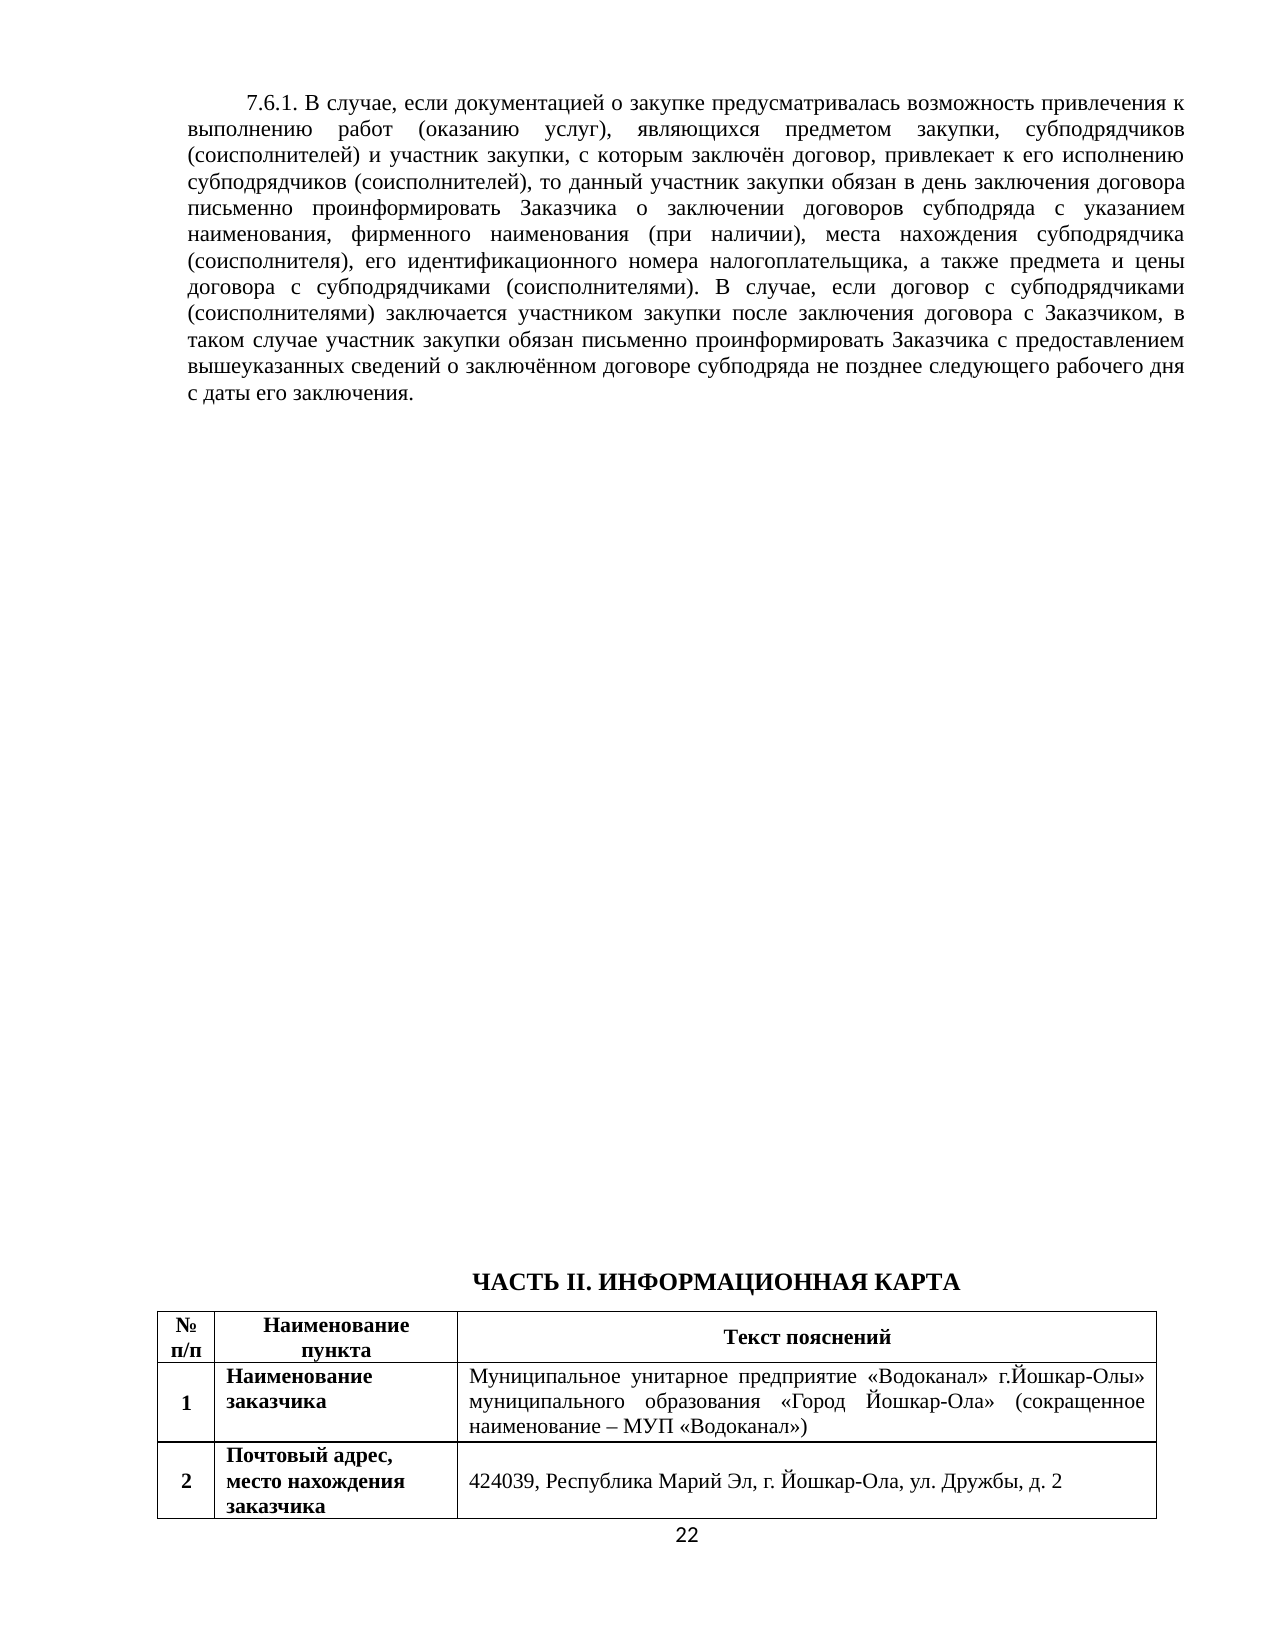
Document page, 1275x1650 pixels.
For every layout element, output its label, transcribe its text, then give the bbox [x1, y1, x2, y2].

table_cell Почтовый адрес, место нахождения заказчика [215, 1443, 457, 1518]
table_cell 2 [158, 1443, 214, 1518]
table_cell 424039, Республика Марий Эл, г. Йошкар-Ола, ул. Дружбы, д. 2 [458, 1443, 1156, 1518]
table_cell Муниципальное унитарное предприятие «Водоканал» г.Йошкар-Олы» муниципального образования «Город Йошкар-Ола» (сокращенное наименование – МУП «Водоканал») [458, 1363, 1156, 1441]
table_header № п/п [158, 1312, 214, 1362]
text 7.6.1. В случае, если документацией о закупке предусматривалась возможность привлечения к выполнению работ (оказанию услуг), являющихся предметом закупки, субподрядчиков (соисполнителей) и участник закупки, с которым заключён договор, привлекает к его исполнению субподрядчиков (соисполнителей), то данный участник закупки обязан в день заключения договора письменно проинформировать Заказчика о заключении договоров субподряда с указанием наименования, фирменного наименования (при наличии), места нахождения субподрядчика (соисполнителя), его идентификационного номера налогоплательщика, а также предмета и цены договора с субподрядчиками (соисполнителями). В случае, если договор с субподрядчиками (соисполнителями) заключается участником закупки после заключения договора с Заказчиком, в таком случае участник закупки обязан письменно проинформировать Заказчика с предоставлением вышеуказанных сведений о заключённом договоре субподряда не позднее следующего рабочего дня с даты его заключения. [187, 89, 1186, 405]
table_cell 1 [158, 1363, 214, 1441]
table_cell Наименование заказчика [215, 1363, 457, 1441]
table_header Наименование пункта [215, 1312, 457, 1362]
table_header Текст пояснений [458, 1312, 1156, 1362]
text ЧАСТЬ II. ИНФОРМАЦИОННАЯ КАРТА [187, 1267, 1186, 1296]
